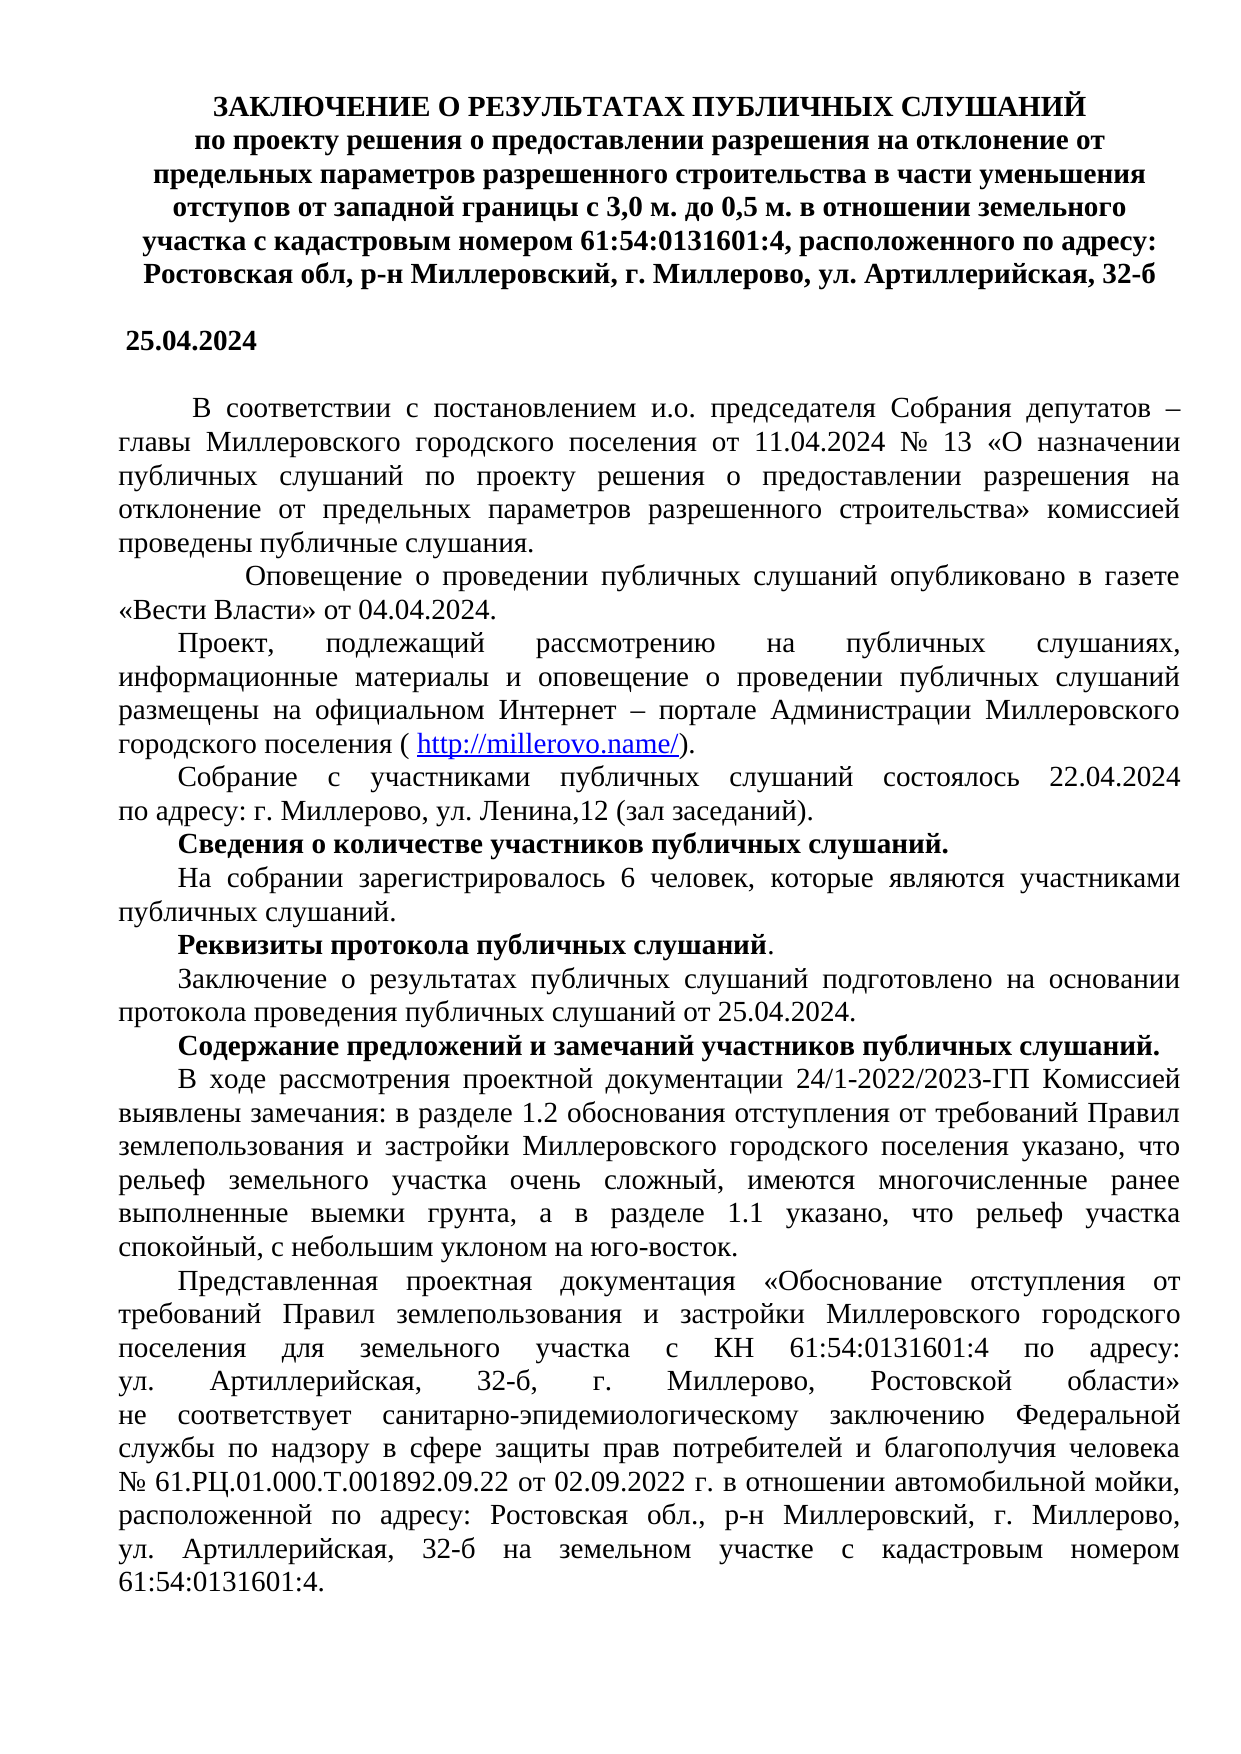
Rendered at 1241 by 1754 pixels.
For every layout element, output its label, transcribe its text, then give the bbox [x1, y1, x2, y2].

text по проекту решения о предоставлении разрешения на отклонение от предельных параметров разрешенного строительства в части уменьшения отступов от западной границы с 3,0 м. до 0,5 м. в отношении земельного участка с кадастровым номером 61:54:0131601:4, расположенного по адресу: Ростовская обл, р-н Миллеровский, г. Миллерово, ул. Артиллерийская, 32-б [118, 122, 1181, 290]
text Реквизиты протокола публичных слушаний. [118, 927, 1181, 961]
text Оповещение о проведении публичных слушаний опубликовано в газете «Вести Власти» от 04.04.2024. [118, 558, 1181, 625]
text Сведения о количестве участников публичных слушаний. [118, 827, 1181, 860]
text В ходе рассмотрения проектной документации 24/1-2022/2023-ГП Комиссией выявлены замечания: в разделе 1.2 обоснования отступления от требований Правил землепользования и застройки Миллеровского городского поселения указано, что рельеф земельного участка очень сложный, имеются многочисленные ранее выполненные выемки грунта, а в разделе 1.1 указано, что рельеф участка спокойный, с небольшим уклоном на юго-восток. [118, 1061, 1181, 1263]
text ЗАКЛЮЧЕНИЕ О РЕЗУЛЬТАТАХ ПУБЛИЧНЫХ СЛУШАНИЙ [118, 89, 1181, 122]
text На собрании зарегистрировалось 6 человек, которые являются участниками публичных слушаний. [118, 860, 1181, 927]
text Представленная проектная документация «Обоснование отступления от требований Правил землепользования и застройки Миллеровского городского поселения для земельного участка с КН 61:54:0131601:4 по адресу: ул. Артиллерийская, 32-б, г. Миллерово, Ростовской области» не соответствует санитарно-эпидемиологическому заключению Федеральной службы по надзору в сфере защиты прав потребителей и благополучия человека № 61.РЦ.01.000.Т.001892.09.22 от 02.09.2022 г. в отношении автомобильной мойки, расположенной по адресу: Ростовская обл., р-н Миллеровский, г. Миллерово, ул. Артиллерийская, 32-б на земельном участке с кадастровым номером 61:54:0131601:4. [118, 1263, 1181, 1598]
text В соответствии с постановлением и.о. председателя Собрания депутатов – главы Миллеровского городского поселения от 11.04.2024 № 13 «О назначении публичных слушаний по проекту решения о предоставлении разрешения на отклонение от предельных параметров разрешенного строительства» комиссией проведены публичные слушания. [118, 391, 1181, 558]
text Заключение о результатах публичных слушаний подготовлено на основании протокола проведения публичных слушаний от 25.04.2024. [118, 961, 1181, 1028]
text 25.04.2024 [118, 323, 1181, 357]
text Собрание с участниками публичных слушаний состоялось 22.04.2024 по адресу: г. Миллерово, ул. Ленина,12 (зал заседаний). [118, 759, 1181, 827]
text Содержание предложений и замечаний участников публичных слушаний. [118, 1028, 1181, 1061]
text Проект, подлежащий рассмотрению на публичных слушаниях, информационные материалы и оповещение о проведении публичных слушаний размещены на официальном Интернет – портале Администрации Миллеровского городского поселения ( http://millerovo.name/). [118, 625, 1181, 759]
